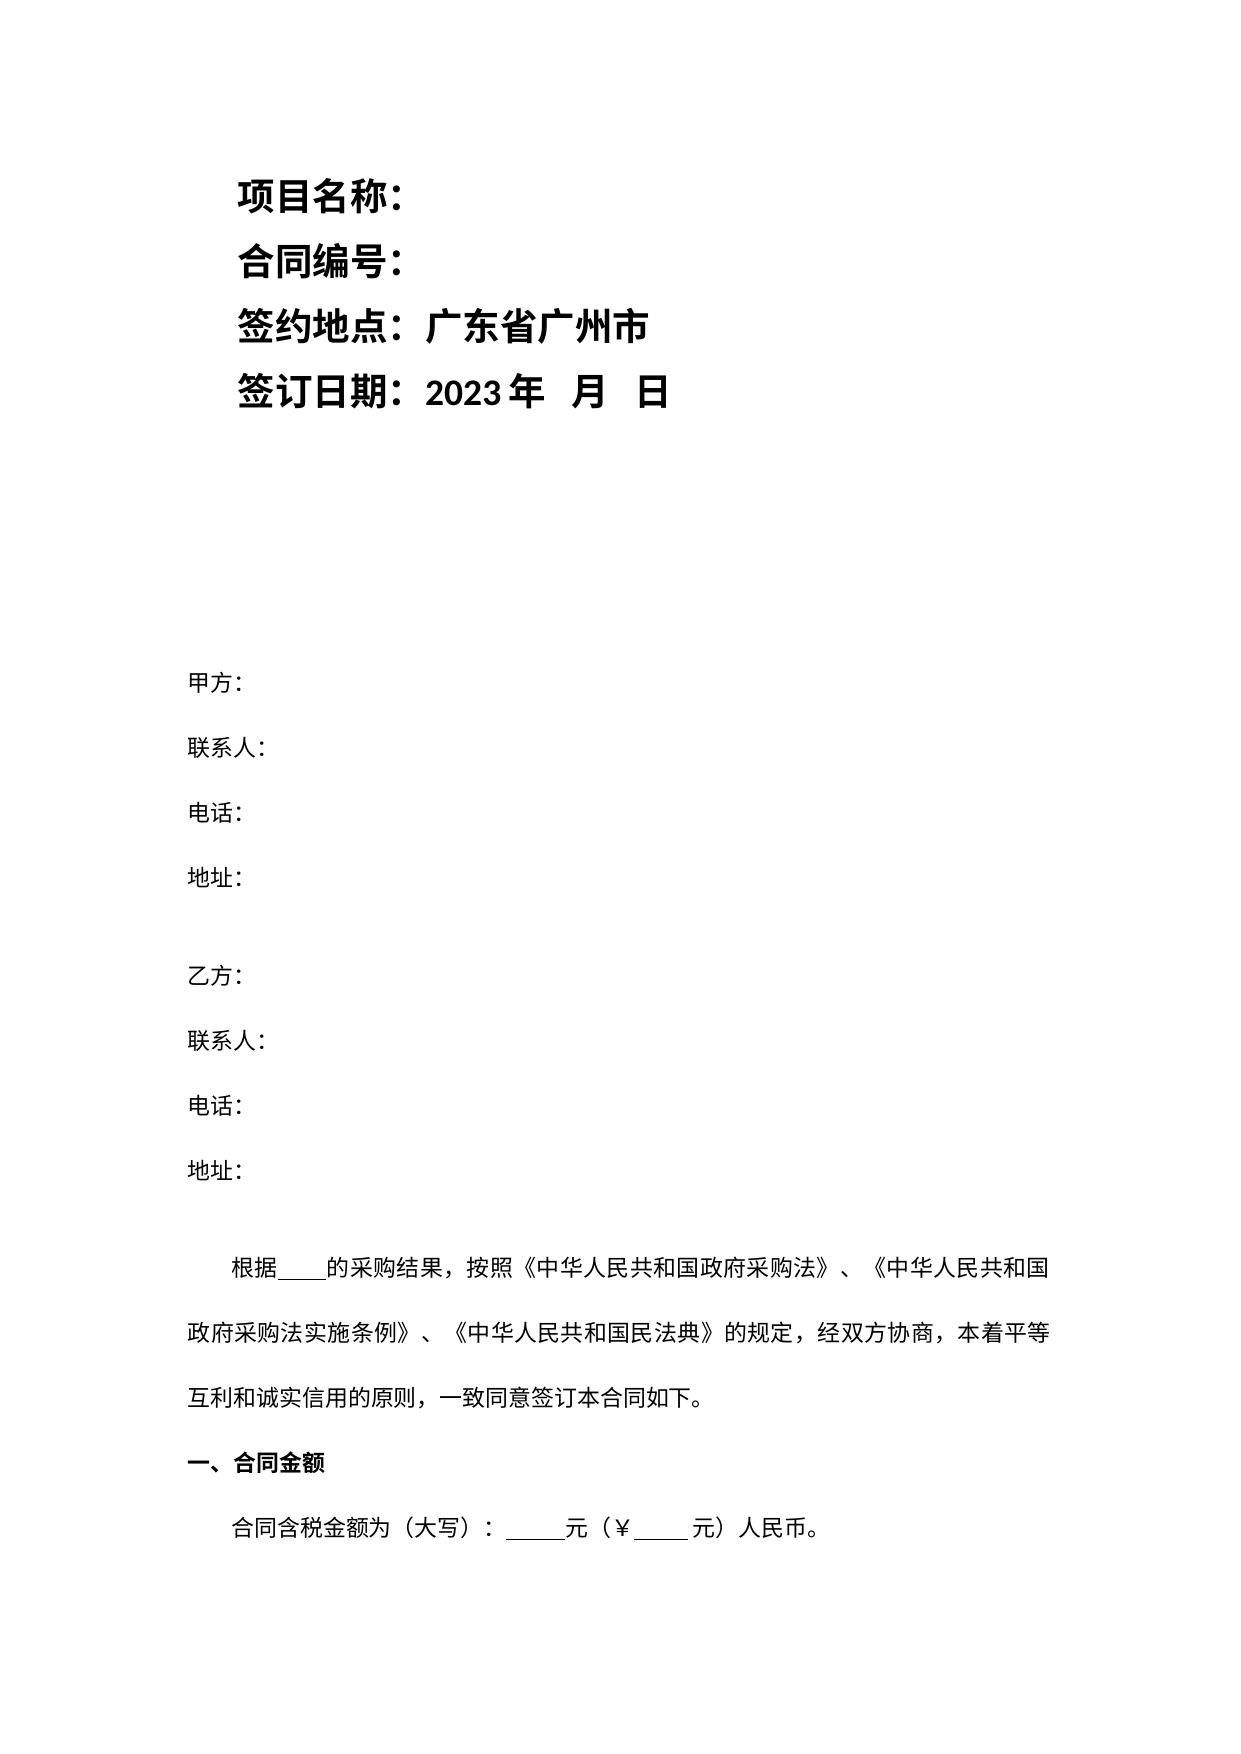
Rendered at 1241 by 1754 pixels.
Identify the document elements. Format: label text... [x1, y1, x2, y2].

text 签订日期：2023年 月 日 [187, 357, 1053, 422]
text 根据 的采购结果，按照《中华人民共和国政府采购法》、《中华人民共和国政府采购法实施条例》、《中华人民共和国民法典》的规定，经双方协商，本着平等互利和诚实信用的原则，一致同意签订本合同如下。 [187, 1234, 1053, 1429]
text 合同含税金额为（大写）： 元（￥ 元）人民币。 [187, 1494, 1053, 1559]
text 项目名称： [187, 162, 1053, 227]
text 一、合同金额 [187, 1429, 1053, 1494]
text 甲方： [187, 649, 1053, 714]
text 地址： [187, 844, 1053, 909]
text 乙方： [187, 942, 1053, 1007]
text 电话： [187, 779, 1053, 844]
text 地址： [187, 1137, 1053, 1202]
text 合同编号： [187, 227, 1053, 292]
text 联系人： 电话： [187, 1007, 1053, 1137]
text 联系人： [187, 714, 1053, 779]
text 签约地点：广东省广州市 [187, 292, 1053, 357]
